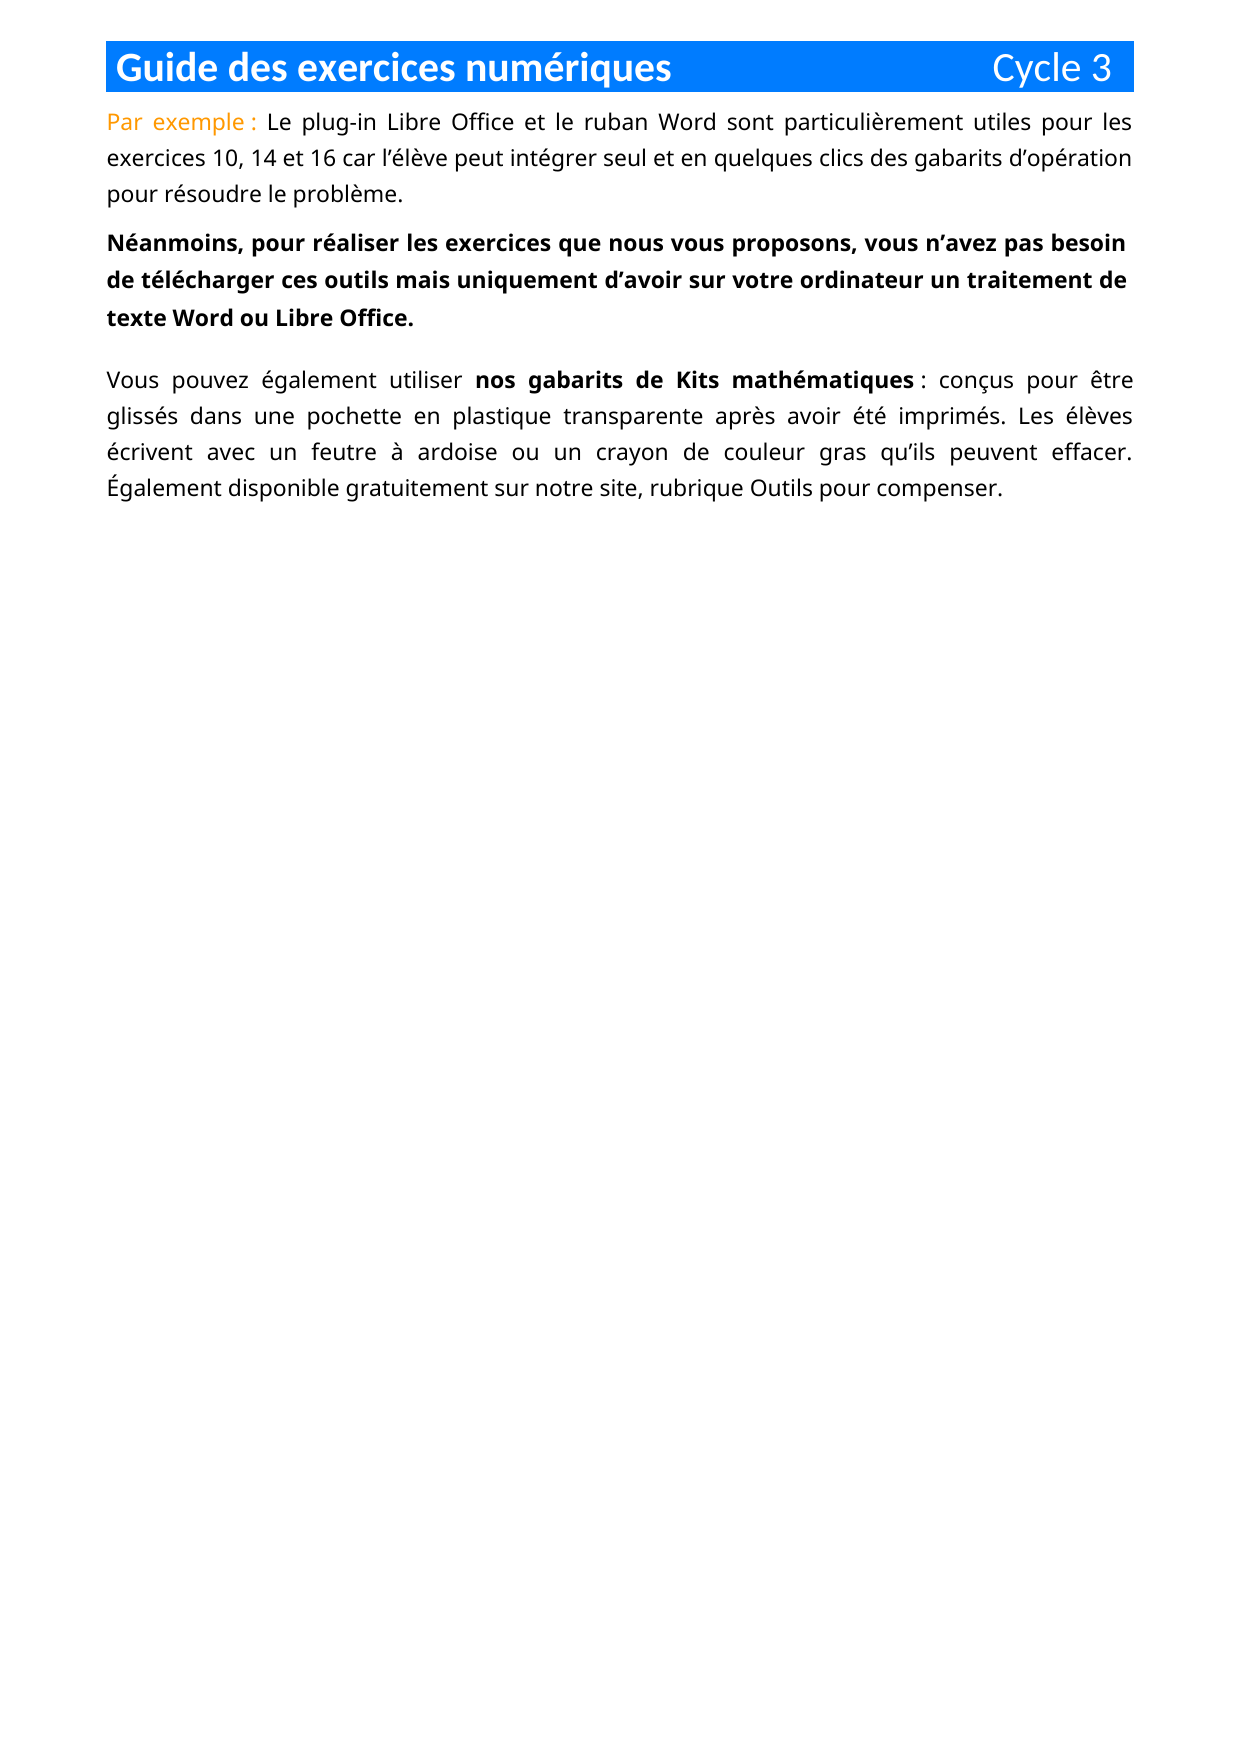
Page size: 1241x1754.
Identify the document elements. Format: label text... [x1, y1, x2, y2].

text Vous pouvez également utiliser nos gabarits de Kits mathématiques : conçus pour être glissés dans une pochette en plastique transparente après avoir été imprimés. Les élèves écrivent avec un feutre à ardoise ou un crayon de couleur gras qu’ils peuvent effacer. Également disponible gratuitement sur notre site, rubrique Outils pour compenser. [106, 364, 1134, 503]
text Néanmoins, pour réaliser les exercices que nous vous proposons, vous n’avez pas besoin de télécharger ces outils mais uniquement d’avoir sur votre ordinateur un traitement de texte Word ou Libre Office. [106, 227, 1128, 333]
text Par exemple : Le plug-in Libre Office et le ruban Word sont particulièrement utiles pour les exercices 10, 14 et 16 car l’élève peut intégrer seul et en quelques clics des gabarits d’opération pour résoudre le problème. [106, 106, 1134, 209]
